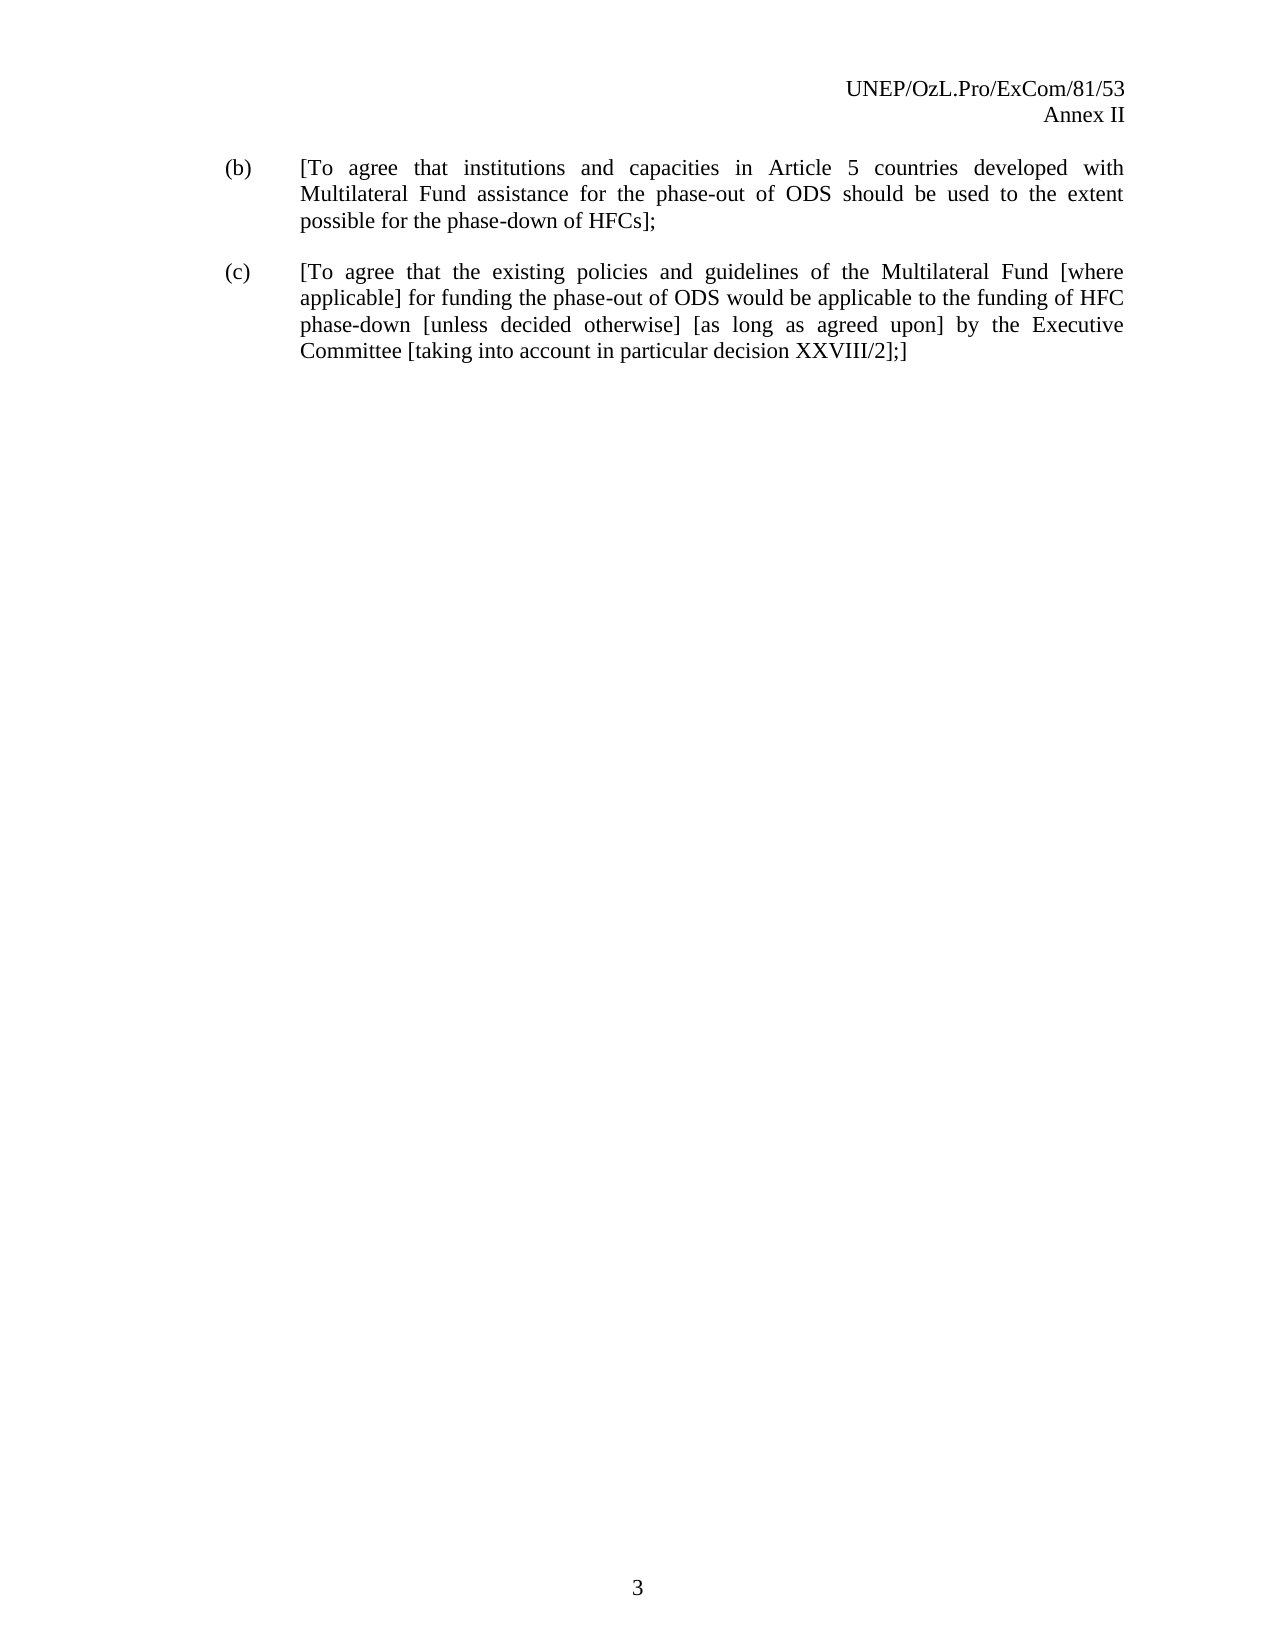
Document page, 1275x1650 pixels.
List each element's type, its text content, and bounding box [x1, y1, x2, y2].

list [To agree that the existing policies and guidelines of the Multilateral Fund [where applicable] for funding the phase-out of ODS would be applicable to the funding of HFC phase-down [unless decided otherwise] [as long as agreed upon] by the Executive Committee [taking into account in particular decision XXVIII/2];] [225, 258, 1125, 363]
list [To agree that institutions and capacities in Article 5 countries developed with Multilateral Fund assistance for the phase-out of ODS should be used to the extent possible for the phase-down of HFCs]; [225, 154, 1125, 233]
